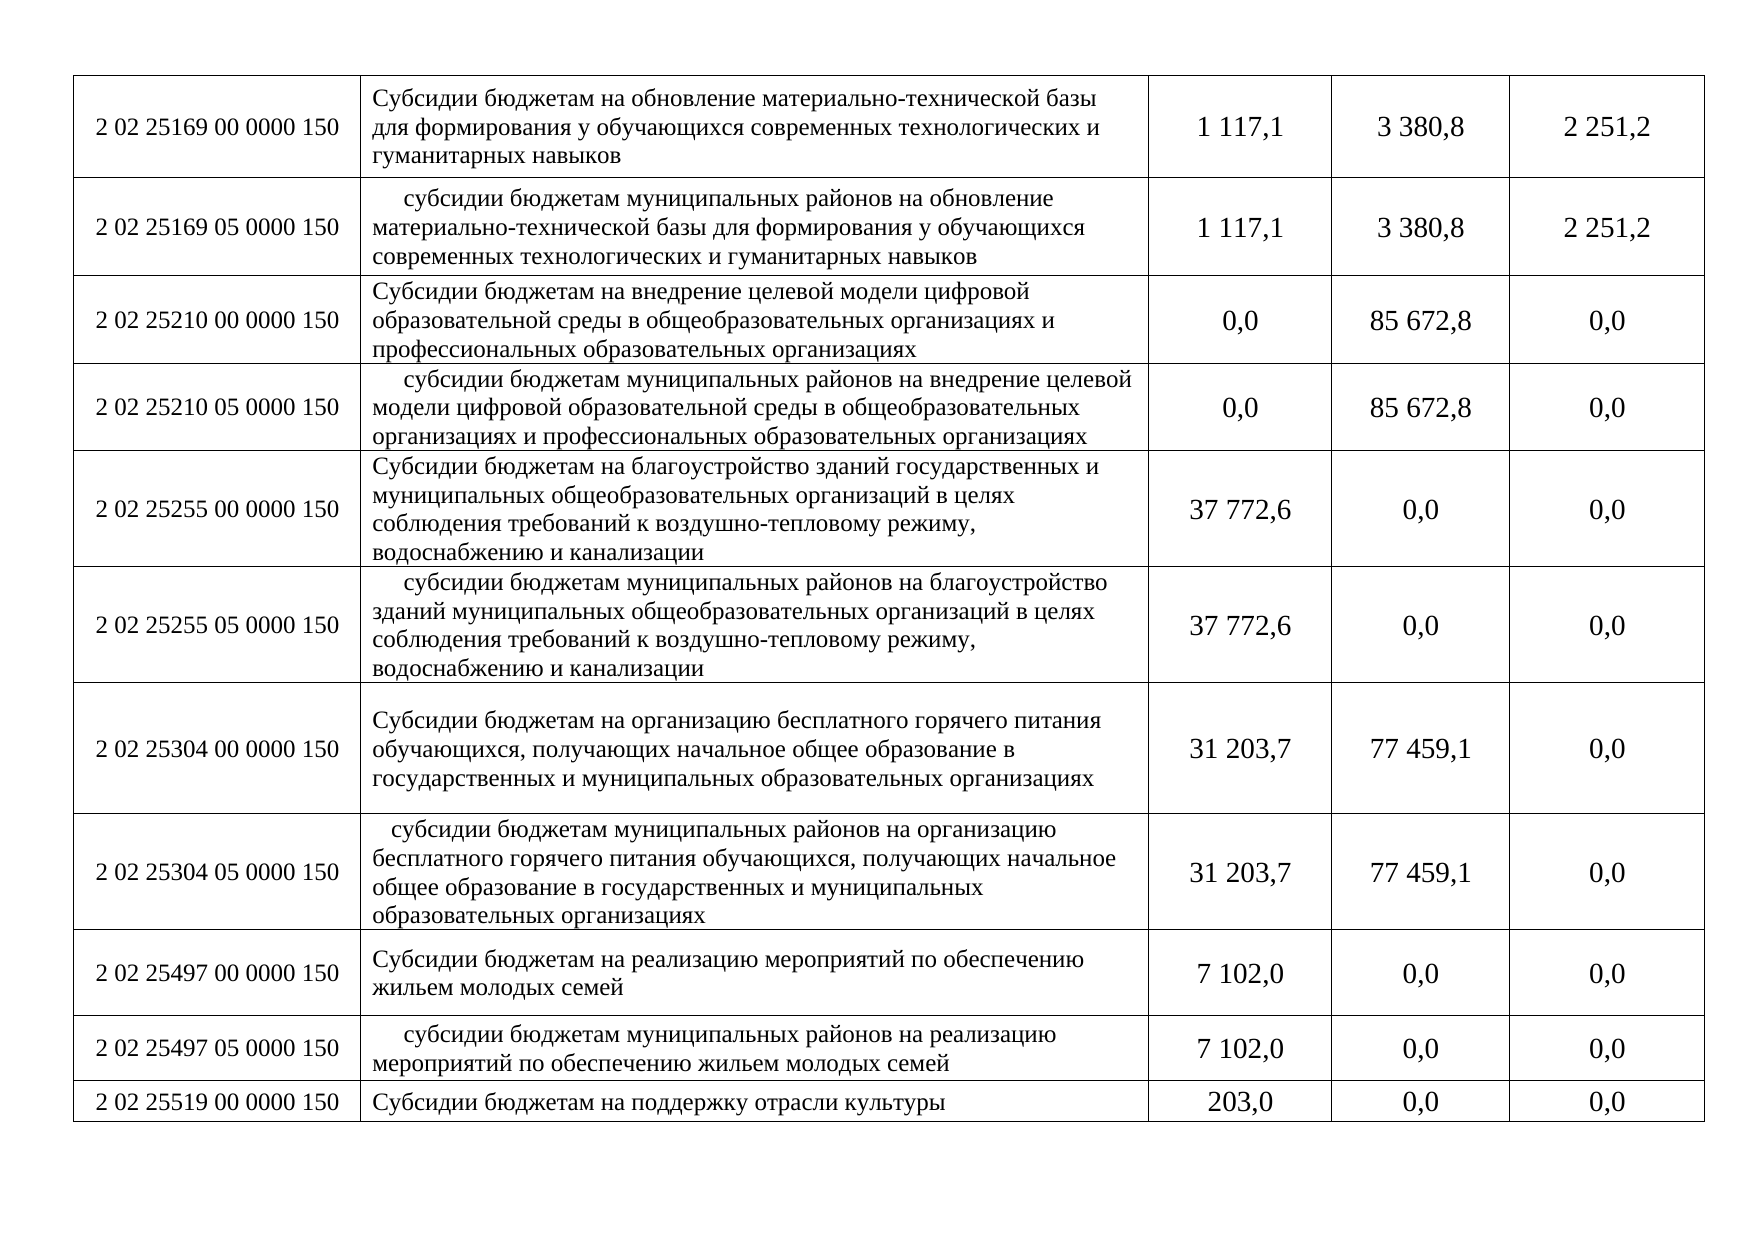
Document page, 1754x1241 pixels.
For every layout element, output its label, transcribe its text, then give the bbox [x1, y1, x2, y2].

table_cell 7 102,0 [1149, 1016, 1331, 1080]
table_cell 0,0 [1332, 930, 1509, 1014]
table_cell 2 02 25497 05 0000 150 [74, 1016, 360, 1080]
table_cell 0,0 [1332, 451, 1509, 566]
table_cell 2 02 25519 00 0000 150 [74, 1081, 360, 1121]
table_cell 2 02 25497 00 0000 150 [74, 930, 360, 1014]
table_cell субсидии бюджетам муниципальных районов на обновление материально-технической базы для формирования у обучающихся современных технологических и гуманитарных навыков [361, 178, 1148, 275]
table_cell 0,0 [1510, 1016, 1704, 1080]
table_cell 3 380,8 [1332, 178, 1509, 275]
table_cell 0,0 [1510, 364, 1704, 450]
table_cell 1 117,1 [1149, 178, 1331, 275]
table_cell 0,0 [1510, 451, 1704, 566]
table_cell 2 251,2 [1510, 76, 1704, 177]
table_cell 2 02 25304 00 0000 150 [74, 683, 360, 813]
table_cell 0,0 [1510, 814, 1704, 929]
table_cell Субсидии бюджетам на организацию бесплатного горячего питания обучающихся, получающих начальное общее образование в государственных и муниципальных образовательных организациях [361, 683, 1148, 813]
table_cell 2 02 25255 00 0000 150 [74, 451, 360, 566]
table_cell 0,0 [1149, 276, 1331, 363]
table_cell Субсидии бюджетам на поддержку отрасли культуры [361, 1081, 1148, 1121]
table_cell 0,0 [1510, 1081, 1704, 1121]
table_cell Субсидии бюджетам на реализацию мероприятий по обеспечению жильем молодых семей [361, 930, 1148, 1014]
table_cell 2 02 25169 00 0000 150 [74, 76, 360, 177]
table_cell субсидии бюджетам муниципальных районов на реализацию мероприятий по обеспечению жильем молодых семей [361, 1016, 1148, 1080]
table_cell 77 459,1 [1332, 814, 1509, 929]
table_cell 2 251,2 [1510, 178, 1704, 275]
table_cell 203,0 [1149, 1081, 1331, 1121]
table_cell Субсидии бюджетам на внедрение целевой модели цифровой образовательной среды в общеобразовательных организациях и профессиональных образовательных организациях [361, 276, 1148, 363]
table_cell 1 117,1 [1149, 76, 1331, 177]
table_cell 37 772,6 [1149, 451, 1331, 566]
table_cell 0,0 [1510, 683, 1704, 813]
table_cell 7 102,0 [1149, 930, 1331, 1014]
table_cell субсидии бюджетам муниципальных районов на благоустройство зданий муниципальных общеобразовательных организаций в целях соблюдения требований к воздушно-тепловому режиму, водоснабжению и канализации [361, 567, 1148, 682]
table_cell 31 203,7 [1149, 683, 1331, 813]
table_cell 0,0 [1332, 1081, 1509, 1121]
table_cell 2 02 25169 05 0000 150 [74, 178, 360, 275]
table_cell субсидии бюджетам муниципальных районов на внедрение целевой модели цифровой образовательной среды в общеобразовательных организациях и профессиональных образовательных организациях [361, 364, 1148, 450]
table_cell 31 203,7 [1149, 814, 1331, 929]
table_cell 2 02 25255 05 0000 150 [74, 567, 360, 682]
table_cell 2 02 25210 05 0000 150 [74, 364, 360, 450]
table_cell 2 02 25210 00 0000 150 [74, 276, 360, 363]
table_cell 0,0 [1510, 567, 1704, 682]
table_cell субсидии бюджетам муниципальных районов на организацию бесплатного горячего питания обучающихся, получающих начальное общее образование в государственных и муниципальных образовательных организациях [361, 814, 1148, 929]
table_cell Субсидии бюджетам на обновление материально-технической базы для формирования у обучающихся современных технологических и гуманитарных навыков [361, 76, 1148, 177]
table_cell 37 772,6 [1149, 567, 1331, 682]
table_cell 0,0 [1510, 930, 1704, 1014]
table_cell 77 459,1 [1332, 683, 1509, 813]
table_cell 3 380,8 [1332, 76, 1509, 177]
table_cell Субсидии бюджетам на благоустройство зданий государственных и муниципальных общеобразовательных организаций в целях соблюдения требований к воздушно-тепловому режиму, водоснабжению и канализации [361, 451, 1148, 566]
table_cell 2 02 25304 05 0000 150 [74, 814, 360, 929]
table_cell 0,0 [1332, 1016, 1509, 1080]
table_cell 0,0 [1149, 364, 1331, 450]
table_cell 85 672,8 [1332, 364, 1509, 450]
table_cell 85 672,8 [1332, 276, 1509, 363]
table_cell 0,0 [1510, 276, 1704, 363]
table_cell 0,0 [1332, 567, 1509, 682]
